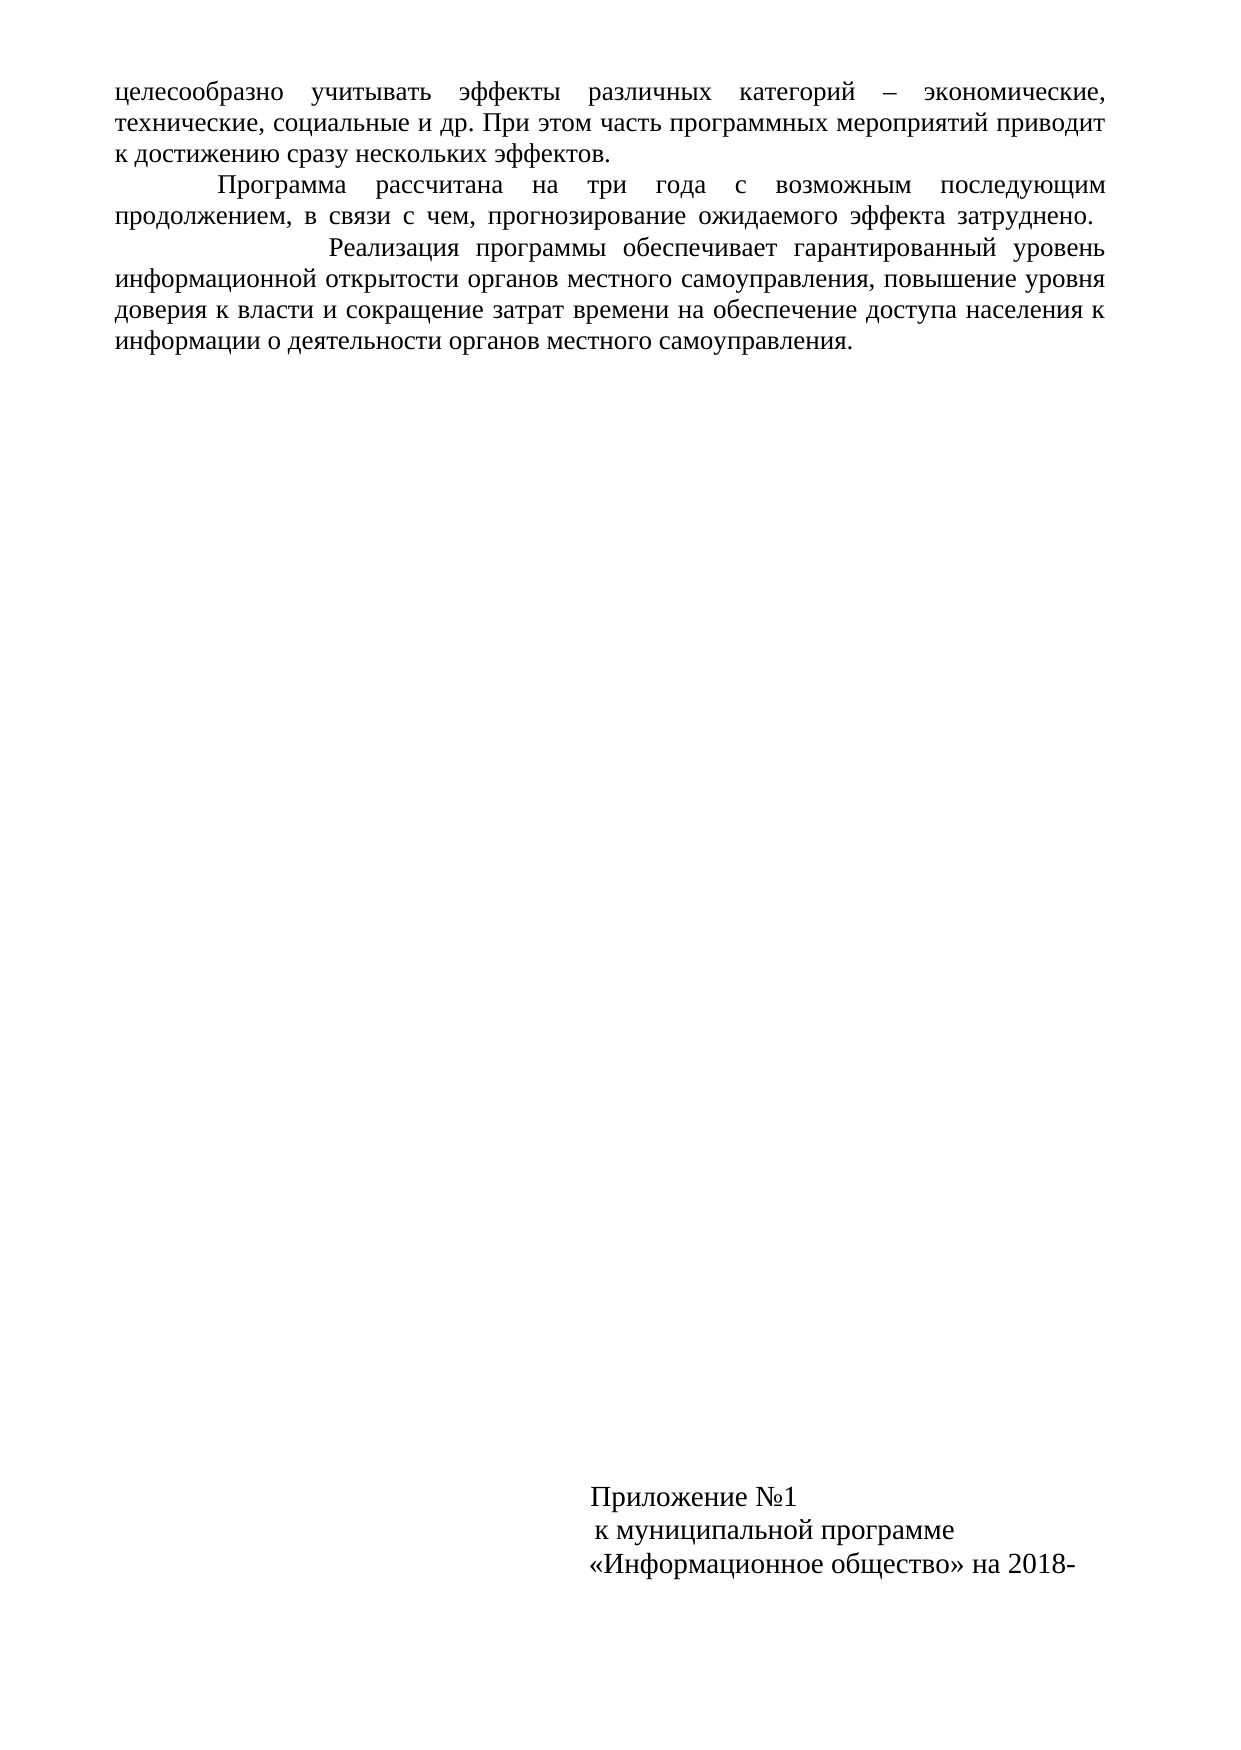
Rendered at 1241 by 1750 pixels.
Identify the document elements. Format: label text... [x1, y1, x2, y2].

text «Информационное общество» на 2018- [114, 1546, 1107, 1579]
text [114, 75, 1107, 168]
text Приложение №1 [114, 1479, 1107, 1512]
text Программа рассчитана на три года с возможным последующим продолжением, в связи с чем, прогнозирование ожидаемого эффекта затруднено. Реализация программы обеспечивает гарантированный уровень информационной открытости органов местного самоуправления, повышение уровня доверия к власти и сокращение затрат времени на обеспечение доступа населения к информации о деятельности органов местного самоуправления. [114, 168, 1107, 355]
text к муниципальной программе [114, 1512, 1107, 1546]
